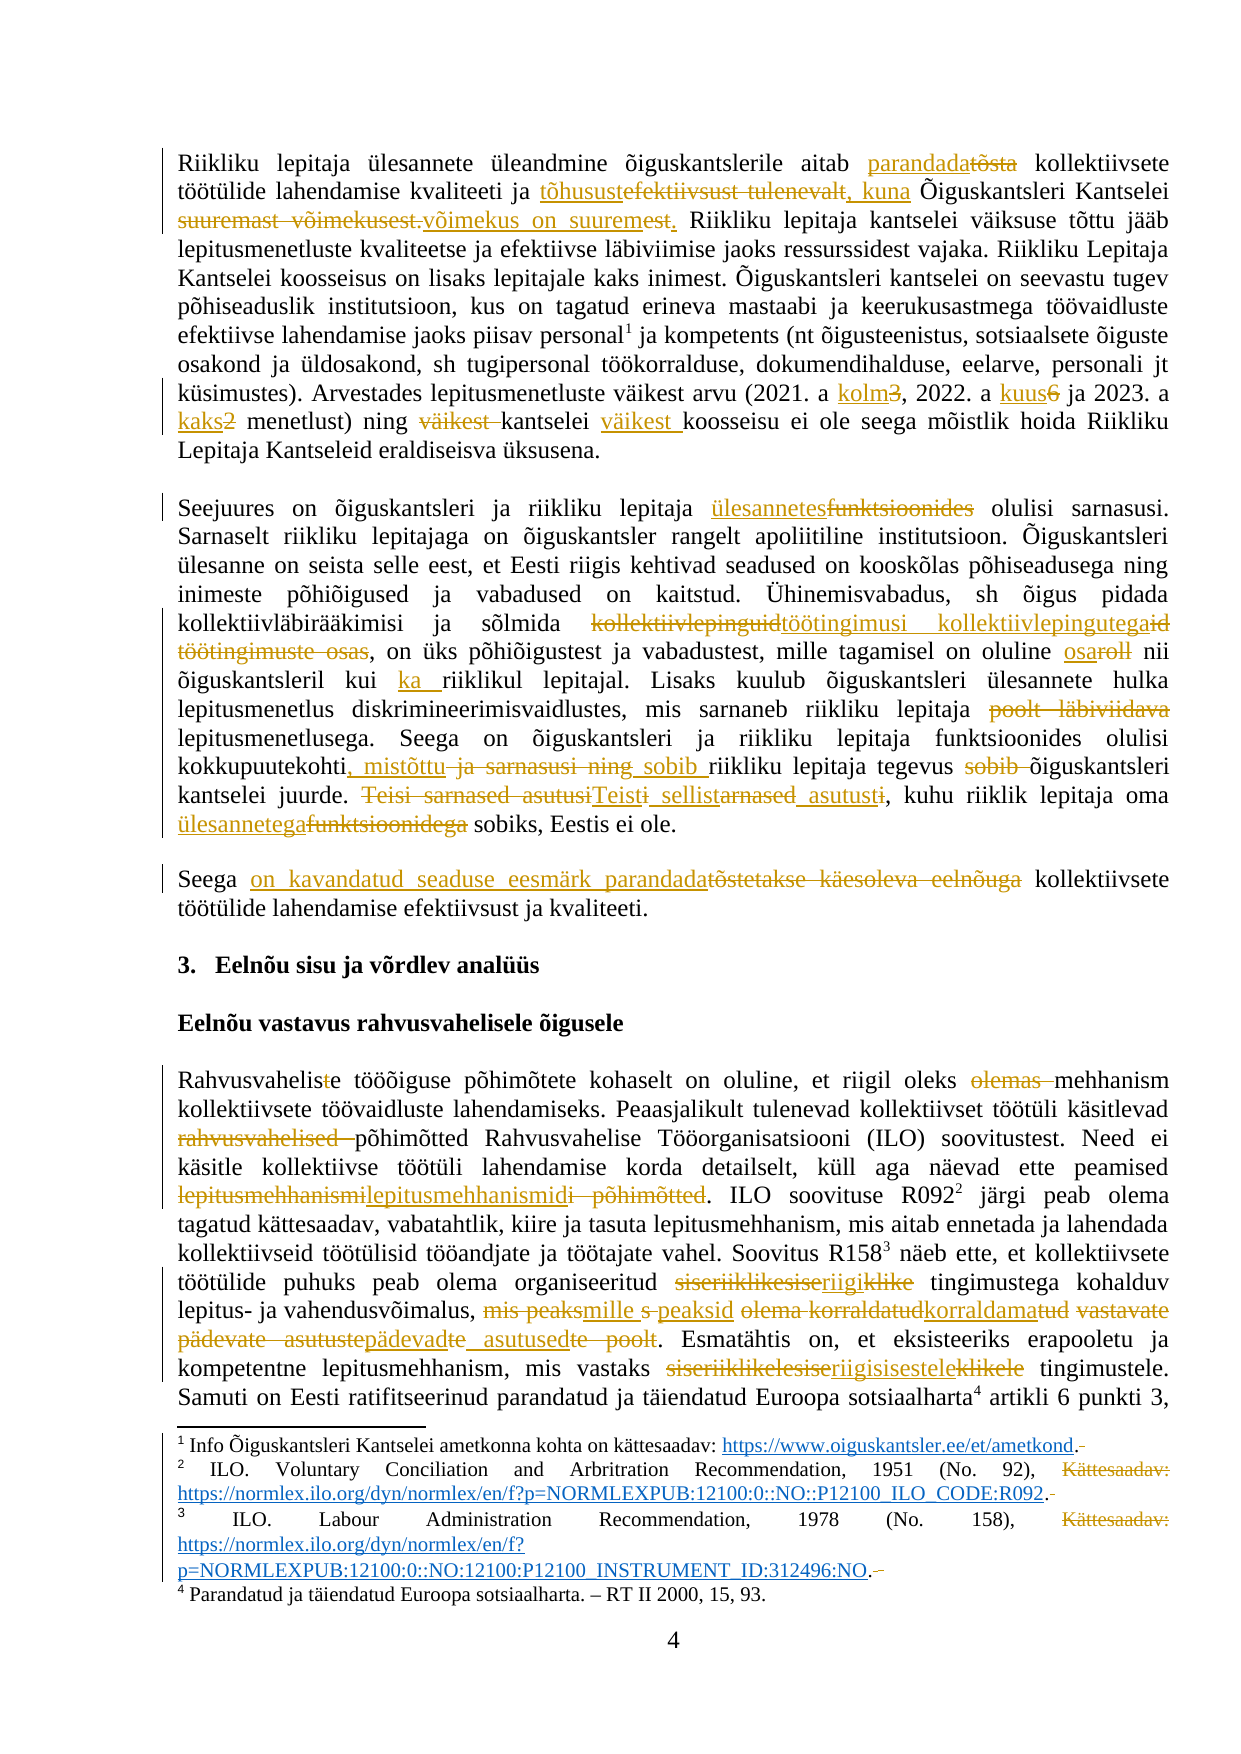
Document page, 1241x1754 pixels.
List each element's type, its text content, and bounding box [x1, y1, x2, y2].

text Eelnõu vastavus rahvusvahelisele õigusele [177, 1008, 1169, 1037]
text Seega kollektiivsete töötülide lahendamise efektiivsust ja kvaliteeti. [177, 864, 1169, 922]
list Eelnõu sisu ja võrdlev analüüs [177, 950, 1169, 979]
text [177, 1065, 1169, 1410]
text Seejuures on õiguskantsleri ja riikliku lepitaja olulisi sarnasusi. Sarnaselt riikliku lepitajaga on õiguskantsler rangelt apoliitiline institutsioon. Õiguskantsleri ülesanne on seista selle eest, et Eesti riigis kehtivad seadused on kooskõlas põhiseadusega ning inimeste põhiõigused ja vabadused on kaitstud. Ühinemisvabadus, sh õigus pidada kollektiivläbirääkimisi ja sõlmida , on üks põhiõigustest ja vabadustest, mille tagamisel on oluline nii õiguskantsleril kui riiklikul lepitajal. Lisaks kuulub õiguskantsleri ülesannete hulka lepitusmenetlus diskrimineerimisvaidlustes, mis sarnaneb riikliku lepitaja lepitusmenetlusega. Seega on õiguskantsleri ja riikliku lepitaja funktsioonides olulisi kokkupuutekohtiriikliku lepitaja tegevus õiguskantsleri kantselei juurde. , kuhu riiklik lepitaja oma sobiks, Eestis ei ole. [177, 493, 1169, 838]
text Riikliku lepitaja ülesannete üleandmine õiguskantslerile aitab kollektiivsete töötülide lahendamise kvaliteeti ja Õiguskantsleri Kantselei Riikliku lepitaja kantselei väiksuse tõttu jääb lepitusmenetluste kvaliteetse ja efektiivse läbiviimise jaoks ressurssidest vajaka. Riikliku Lepitaja Kantselei koosseisus on lisaks lepitajale kaks inimest. Õiguskantsleri kantselei on seevastu tugev põhiseaduslik institutsioon, kus on tagatud erineva mastaabi ja keerukusastmega töövaidluste efektiivse lahendamise jaoks piisav personal ja kompetents (nt õigusteenistus, sotsiaalsete õiguste osakond ja üldosakond, sh tugipersonal töökorralduse, dokumendihalduse, eelarve, personali jt küsimustes). Arvestades lepitusmenetluste väikest arvu (2021. a , 2022. a ja 2023. a menetlust) ning kantselei koosseisu ei ole seega mõistlik hoida Riikliku Lepitaja Kantseleid eraldiseisva üksusena. [177, 148, 1169, 464]
